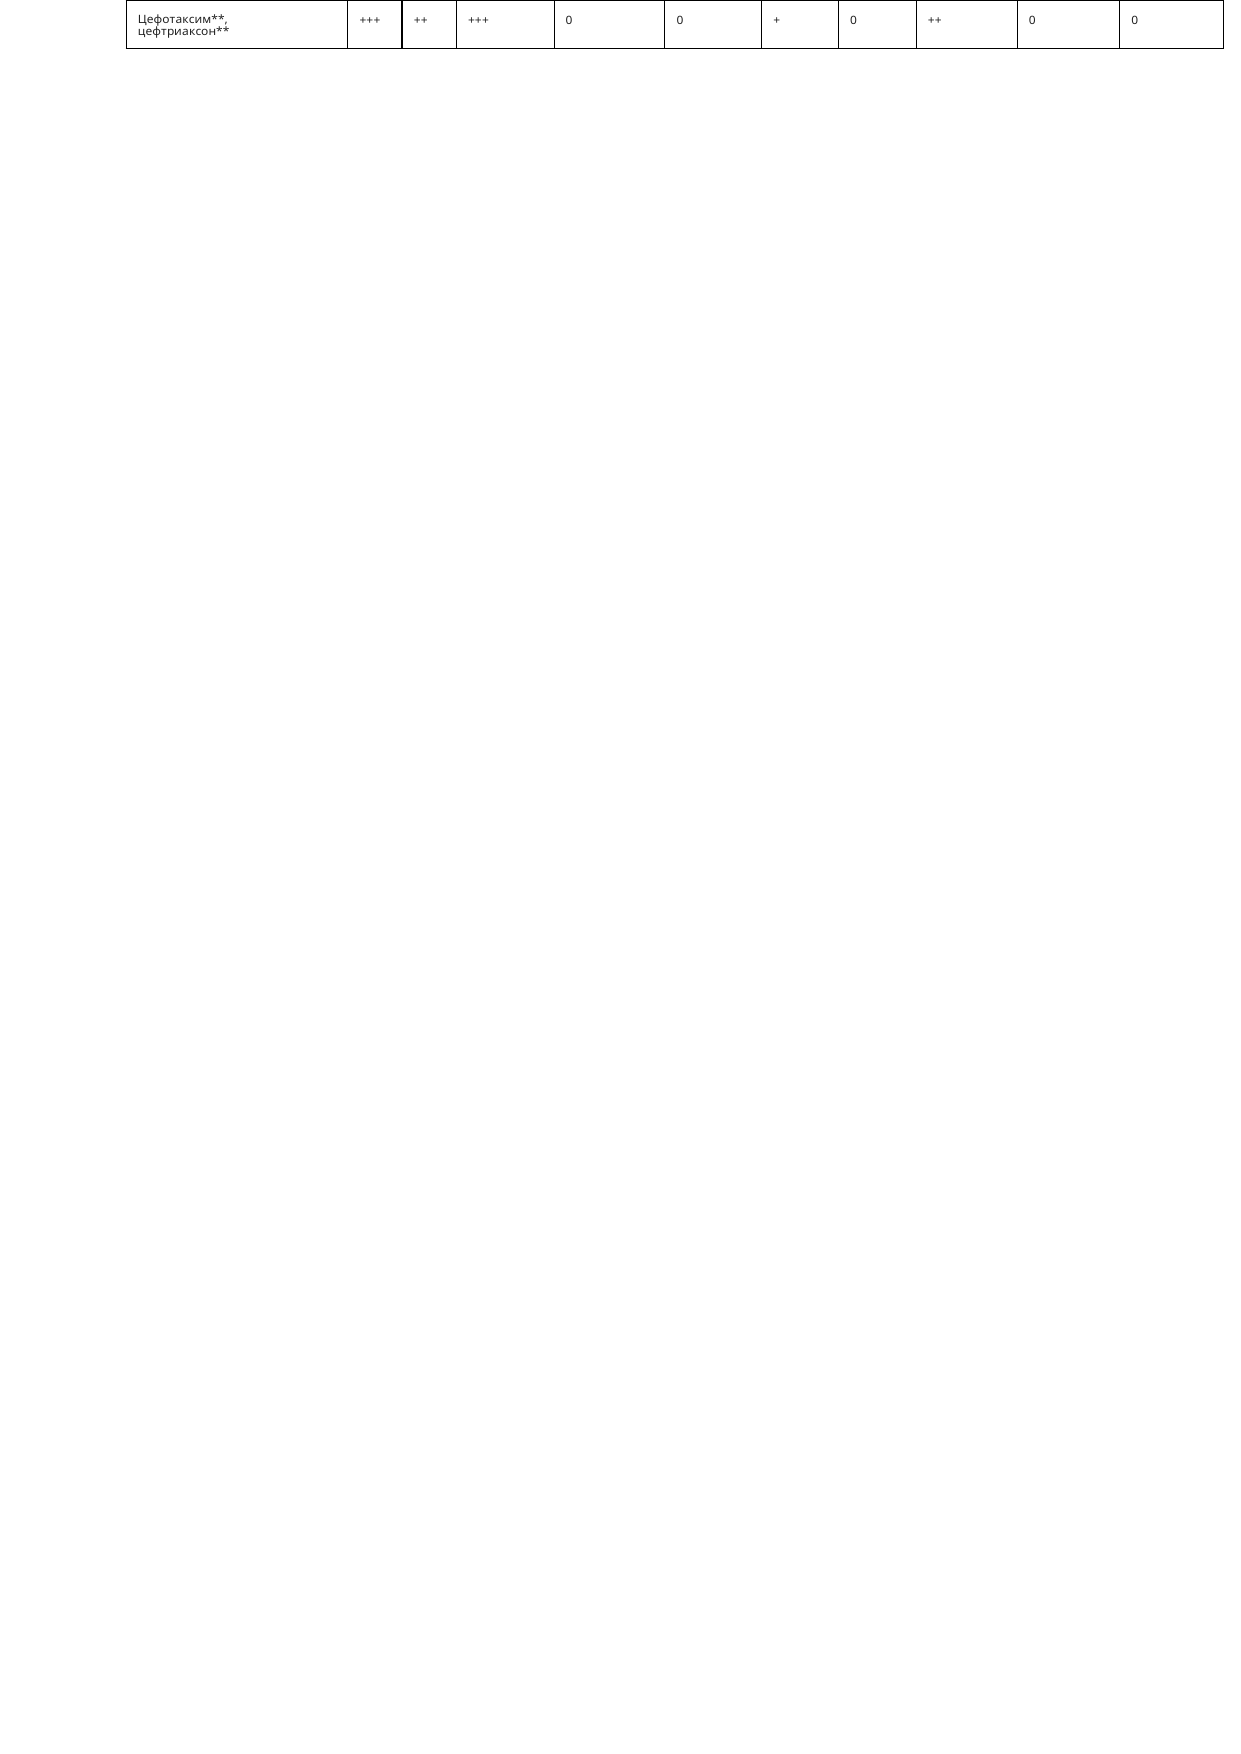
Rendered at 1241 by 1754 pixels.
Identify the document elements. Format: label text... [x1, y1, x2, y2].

table_cell ++ [403, 1, 456, 48]
table_cell 0 [665, 1, 761, 48]
table_cell Цефотаксим**, цефтриаксон** [127, 1, 347, 48]
table_cell 0 [839, 1, 916, 48]
table_cell +++ [348, 1, 401, 48]
table_cell 0 [1120, 1, 1223, 48]
table_cell 0 [1018, 1, 1119, 48]
table_cell ++ [917, 1, 1017, 48]
table_cell 0 [555, 1, 664, 48]
table_cell + [762, 1, 838, 48]
table_cell +++ [457, 1, 554, 48]
